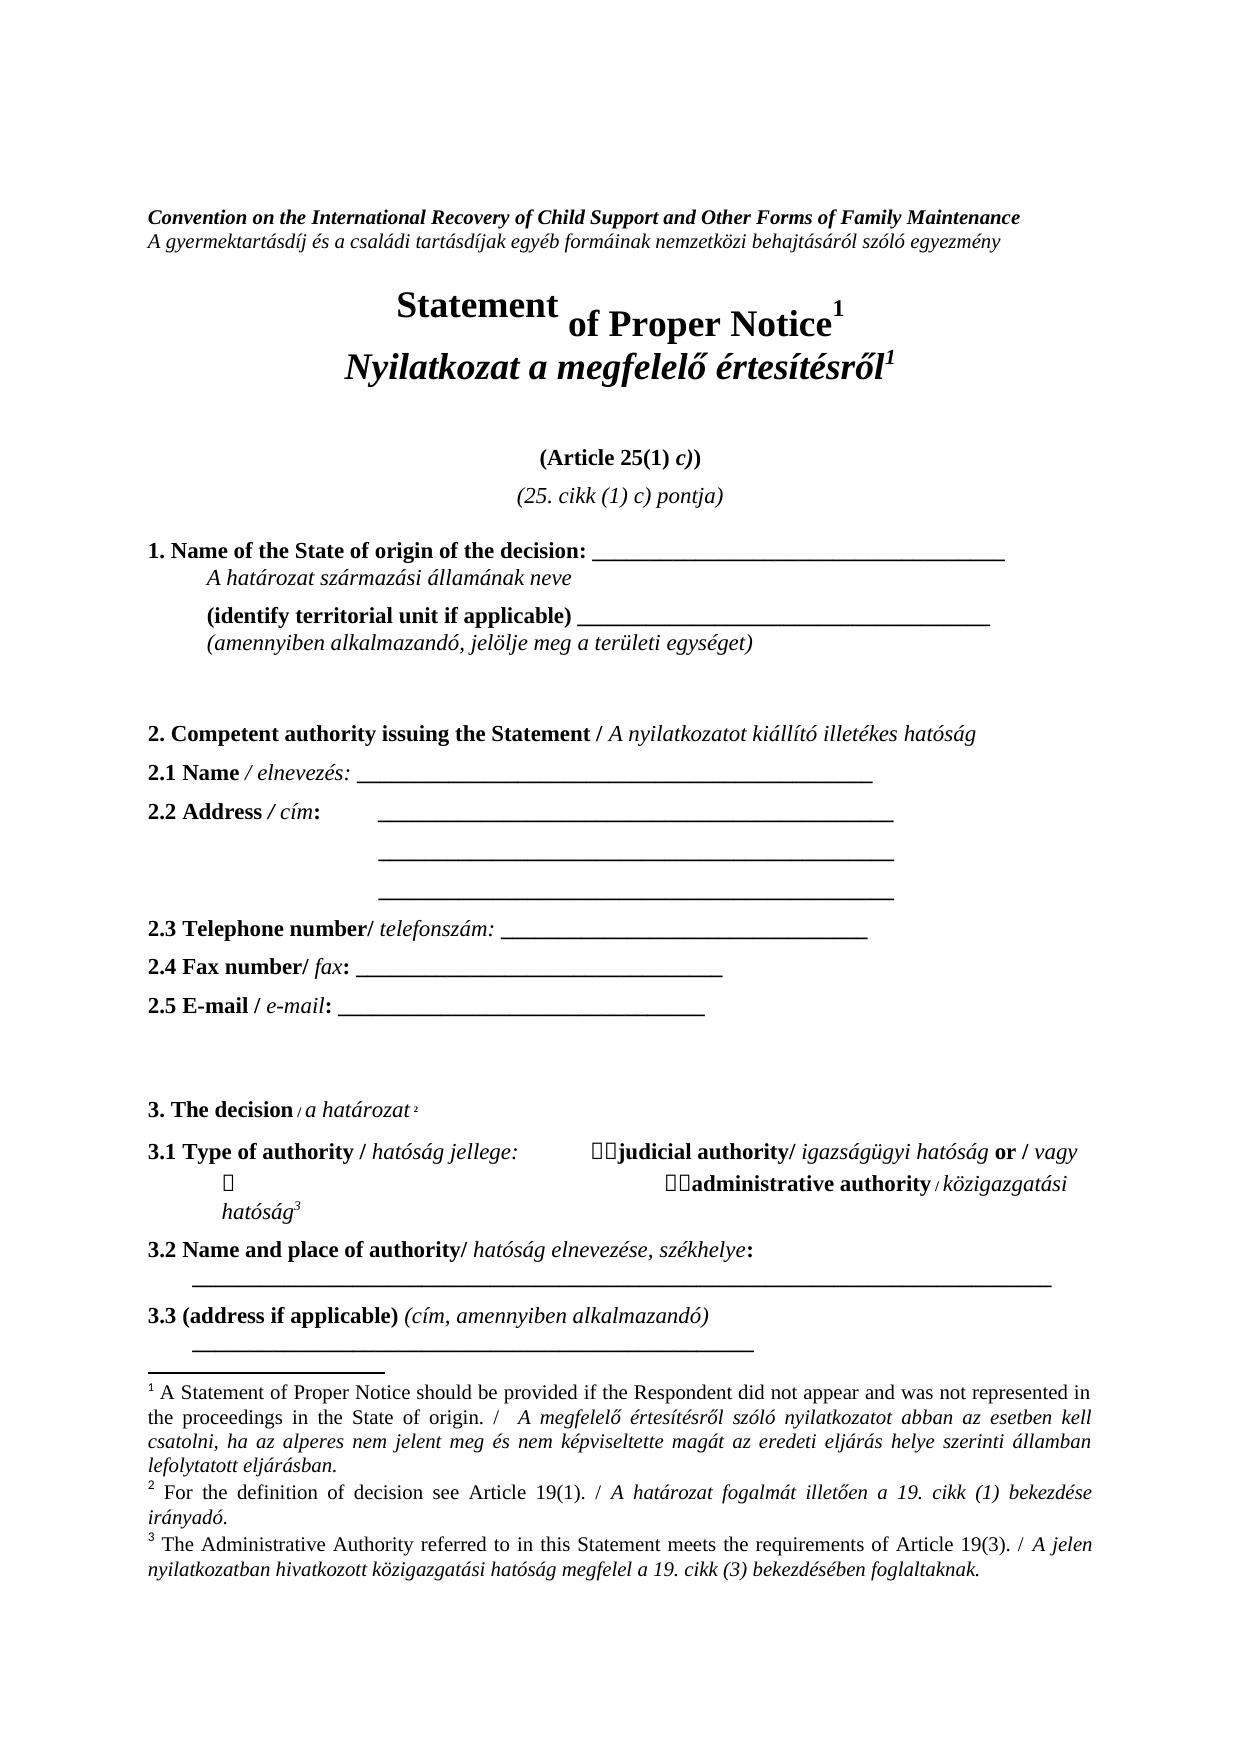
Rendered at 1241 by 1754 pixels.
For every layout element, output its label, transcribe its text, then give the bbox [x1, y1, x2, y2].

text 3.3 (address if applicable) (cím, amennyiben alkalmazandó) _________________________________________________ [148, 1302, 1141, 1354]
text 3.1 Type of authority / hatóság jellege: judicial authority/ igazságügyi hatóság or / vagy  administrative authority / közigazgatási hatóság [148, 1135, 1093, 1224]
text (amennyiben alkalmazandó, jelölje meg a területi egységet) [207, 629, 1093, 655]
text 2. Competent authority issuing the Statement / A nyilatkozatot kiállító illetékes hatóság [148, 720, 1093, 747]
text 2.1 Name / elnevezés: _____________________________________________ [148, 759, 1103, 786]
text Nyilatkozat a megfelelő értesítésről [148, 344, 1093, 387]
text 3. The decision / a határozat [148, 1096, 1093, 1123]
text 1. Name of the State of origin of the decision: ____________________________________ [148, 537, 1086, 563]
text (Article 25(1) c)) [148, 443, 1093, 470]
text Statement of Proper Notice1 [148, 282, 1093, 344]
text Convention on the International Recovery of Child Support and Other Forms of Family Maintenance [148, 205, 1093, 229]
text 3.2 Name and place of authority/ hatóság elnevezése, székhelye: ___________________________________________________________________________ [148, 1237, 1141, 1289]
text A gyermektartásdíj és a családi tartásdíjak egyéb formáinak nemzetközi behajtásáról szóló egyezmény [148, 229, 1093, 253]
text 2.4 Fax number/ fax: ________________________________ [148, 953, 899, 980]
text (identify territorial unit if applicable) ____________________________________ [207, 602, 1093, 629]
text _____________________________________________ [373, 876, 899, 902]
text (25. cikk (1) c) pontja) [148, 482, 1093, 508]
text _____________________________________________ [373, 837, 899, 863]
text 2.2 Address / cím: _____________________________________________ [148, 798, 918, 824]
text 2.3 Telephone number/ telefonszám: ________________________________ [148, 914, 899, 941]
text A határozat származási államának neve [207, 563, 1093, 590]
text 2.5 E-mail / e-mail: ________________________________ [148, 992, 899, 1019]
